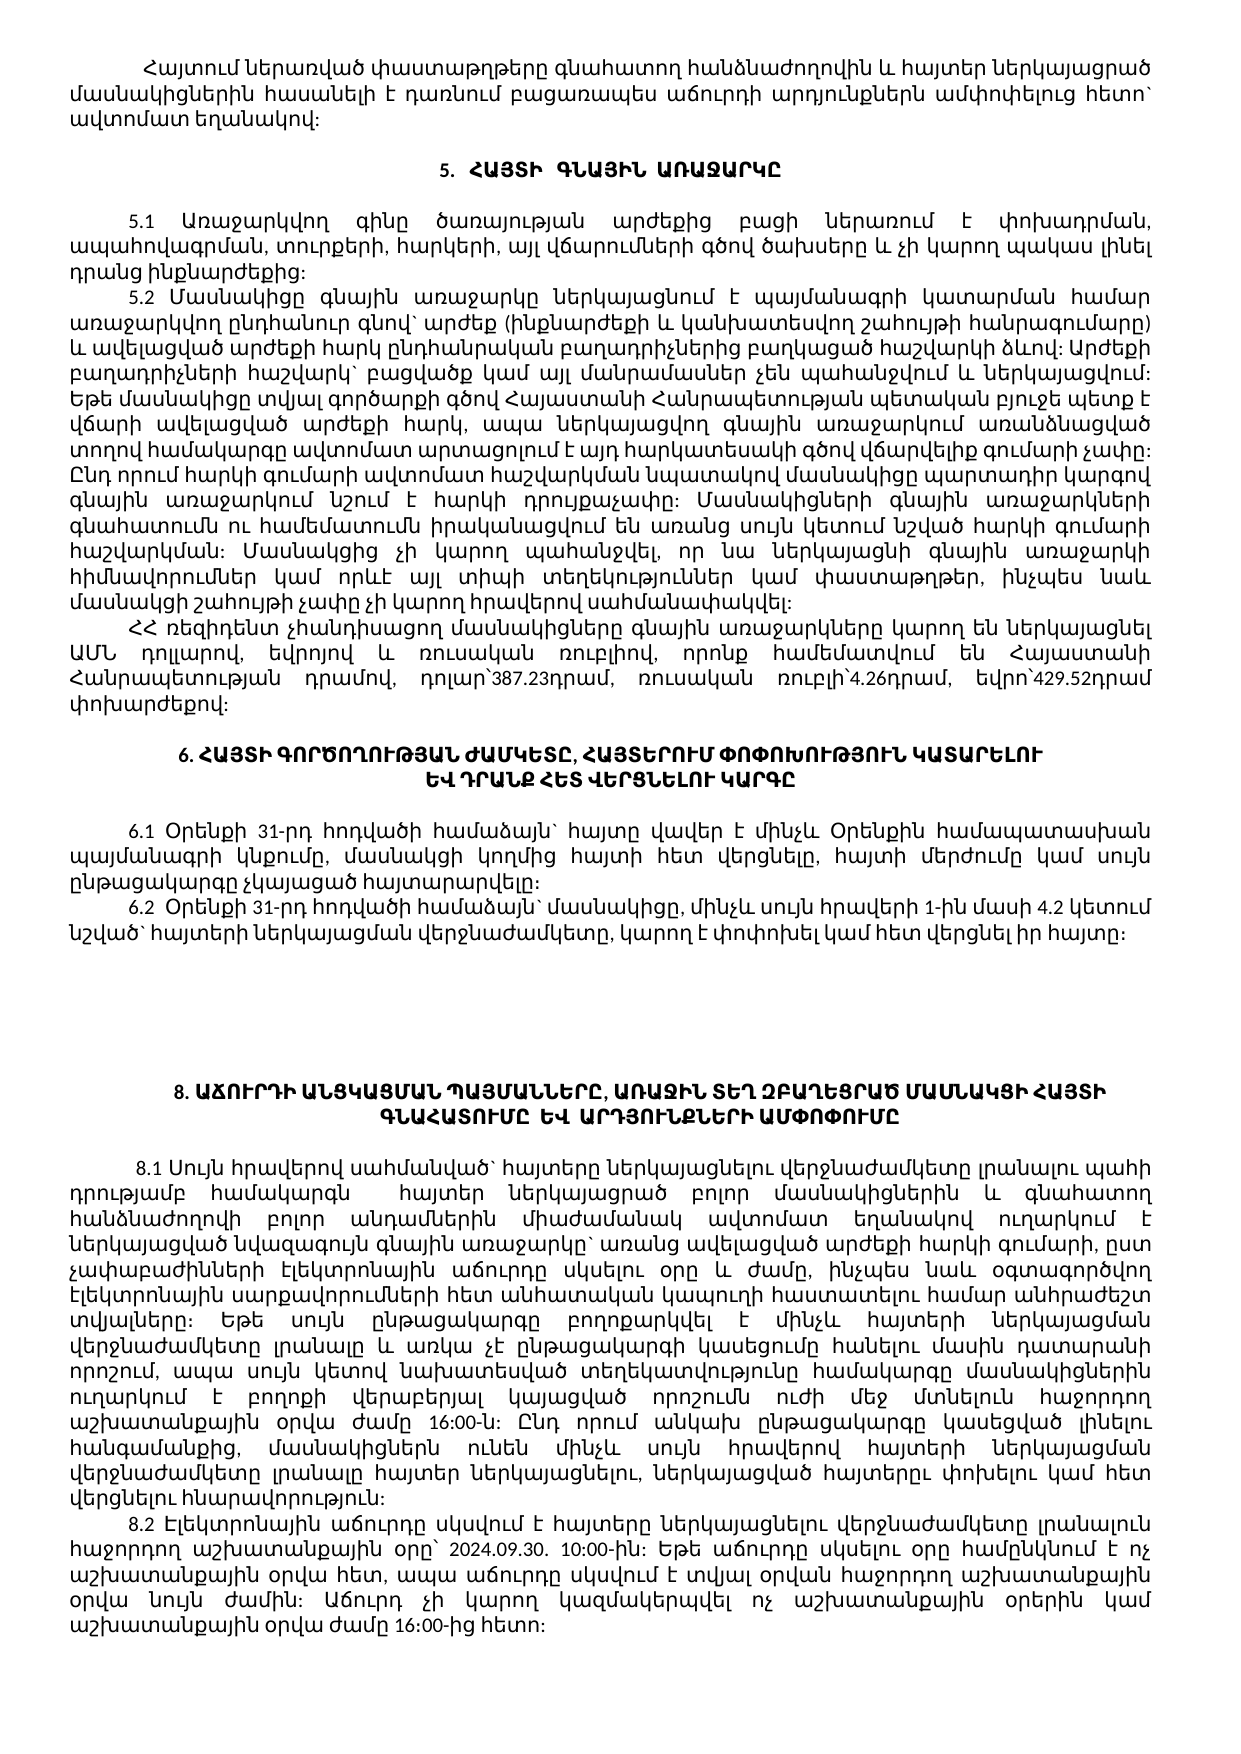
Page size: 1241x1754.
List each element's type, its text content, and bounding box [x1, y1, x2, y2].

text 5.1 Առաջարկվող գինը ծառայության արժեքից բացի ներառում է փոխադրման, ապահովագրման, տուրքերի, հարկերի, այլ վճարումների գծով ծախսերը և չի կարող պակաս լինել դրանց ինքնարժեքից: [69, 208, 1152, 284]
text 8. ԱՃՈՒՐԴԻ ԱՆՑԿԱՑՄԱՆ ՊԱՅՄԱՆՆԵՐԸ, ԱՌԱՋԻՆ ՏԵՂ ԶԲԱՂԵՑՐԱԾ ՄԱՍՆԱԿՑԻ ՀԱՅՏԻ [69, 1079, 1152, 1104]
text 6.1 Օրենքի 31-րդ հոդվածի համաձայն` հայտը վավեր է մինչև Օրենքին համապատասխան պայմանագրի կնքումը, մասնակցի կողմից հայտի հետ վերցնելը, հայտի մերժումը կամ սույն ընթացակարգը չկայացած հայտարարվելը։ [69, 818, 1152, 894]
text 5.2 Մասնակիցը գնային առաջարկը ներկայացնում է պայմանագրի կատարման համար առաջարկվող ընդհանուր գնով` արժեք (ինքնարժեքի և կանխատեսվող շահույթի հանրագումարը) և ավելացված արժեքի հարկ ընդհանրական բաղադրիչներից բաղկացած հաշվարկի ձևով: Արժեքի բաղադրիչների հաշվարկ` բացվածք կամ այլ մանրամասներ չեն պահանջվում և ներկայացվում: Եթե մասնակիցը տվյալ գործարքի գծով Հայաստանի Հանրապետության պետական բյուջե պետք է վճարի ավելացված արժեքի հարկ, ապա ներկայացվող գնային առաջարկում առանձնացված տողով համակարգը ավտոմատ արտացոլում է այդ հարկատեսակի գծով վճարվելիք գումարի չափը: Ընդ որում հարկի գումարի ավտոմատ հաշվարկման նպատակով մասնակիցը պարտադիր կարգով գնային առաջարկում նշում է հարկի դրույքաչափը: Մասնակիցների գնային առաջարկների գնահատումն ու համեմատումն իրականացվում են առանց սույն կետում նշված հարկի գումարի հաշվարկման: Մասնակցից չի կարող պահանջվել, որ նա ներկայացնի գնային առաջարկի հիմնավորումներ կամ որևէ այլ տիպի տեղեկություններ կամ փաստաթղթեր, ինչպես նաև մասնակցի շահույթի չափը չի կարող հրավերով սահմանափակվել: [69, 284, 1152, 615]
text 5. ՀԱՅՏԻ ԳՆԱՅԻՆ ԱՌԱՋԱՐԿԸ [69, 157, 1152, 183]
text ԵՎ ԴՐԱՆՔ ՀԵՏ ՎԵՐՑՆԵԼՈՒ ԿԱՐԳԸ [69, 767, 1152, 793]
text 8.1 Սույն հրավերով սահմանված` հայտերը ներկայացնելու վերջնաժամկետը լրանալու պահի դրությամբ համակարգն հայտեր ներկայացրած բոլոր մասնակիցներին և գնահատող հանձնաժողովի բոլոր անդամներին միաժամանակ ավտոմատ եղանակով ուղարկում է ներկայացված նվազագույն գնային առաջարկը` առանց ավելացված արժեքի հարկի գումարի, ըստ չափաբաժինների էլեկտրոնային աճուրդը սկսելու օրը և ժամը, ինչպես նաև օգտագործվող էլեկտրոնային սարքավորումների հետ անհատական կապուղի հաստատելու համար անհրաժեշտ տվյալները։ Եթե սույն ընթացակարգը բողոքարկվել է մինչև հայտերի ներկայացման վերջնաժամկետը լրանալը և առկա չէ ընթացակարգի կասեցումը հանելու մասին դատարանի որոշում, ապա սույն կետով նախատեսված տեղեկատվությունը համակարգը մասնակիցներին ուղարկում է բողոքի վերաբերյալ կայացված որոշումն ուժի մեջ մտնելուն հաջորդող աշխատանքային օրվա ժամը 16:00-ն: Ընդ որում անկախ ընթացակարգը կասեցված լինելու հանգամանքից, մասնակիցներն ունեն մինչև սույն հրավերով հայտերի ներկայացման վերջնաժամկետը լրանալը հայտեր ներկայացնելու, ներկայացված հայտերըւ փոխելու կամ հետ վերցնելու հնարավորություն: [69, 1155, 1152, 1511]
text Հայտում ներառված փաստաթղթերը գնահատող հանձնաժողովին և հայտեր ներկայացրած մասնակիցներին հասանելի է դառնում բացառապես աճուրդի արդյունքներն ամփոփելուց հետո` ավտոմատ եղանակով: [69, 56, 1152, 132]
text 8.2 Էլեկտրոնային աճուրդը սկսվում է հայտերը ներկայացնելու վերջնաժամկետը լրանալուն հաջորդող աշխատանքային օրը՝ 2024.09.30. 10:00 -ին: Եթե աճուրդը սկսելու օրը համընկնում է ոչ աշխատանքային օրվա հետ, ապա աճուրդը սկսվում է տվյալ օրվան հաջորդող աշխատանքային օրվա նույն ժամին: Աճուրդ չի կարող կազմակերպվել ոչ աշխատանքային օրերին կամ աշխատանքային օրվա ժամը 16։00-ից հետո: [69, 1511, 1152, 1638]
text 6. ՀԱՅՏԻ ԳՈՐԾՈՂՈՒԹՅԱՆ ԺԱՄԿԵՏԸ, ՀԱՅՏԵՐՈՒՄ ՓՈՓՈԽՈՒԹՅՈՒՆ ԿԱՏԱՐԵԼՈՒ [69, 742, 1152, 767]
text ԳՆԱՀԱՏՈՒՄԸ ԵՎ ԱՐԴՅՈՒՆՔՆԵՐԻ ԱՄՓՈՓՈՒՄԸ [69, 1104, 1152, 1130]
text 6.2 Օրենքի 31-րդ հոդվածի համաձայն` մասնակիցը, մինչև սույն հրավերի 1-ին մասի 4.2 կետում նշված` հայտերի ներկայացման վերջնաժամկետը, կարող է փոփոխել կամ հետ վերցնել իր հայտը։ [69, 894, 1152, 945]
text ՀՀ ռեզիդենտ չհանդիսացող մասնակիցները գնային առաջարկները կարող են ներկայացնել ԱՄՆ դոլլարով, եվրոյով և ռուսական ռուբլիով, որոնք համեմատվում են Հայաստանի Հանրապետության դրամով, դոլար՝387.23դրամ, ռուսական ռուբլի՝4.26դրամ, եվրո՝429.52դրամ փոխարժեքով: [69, 615, 1152, 716]
